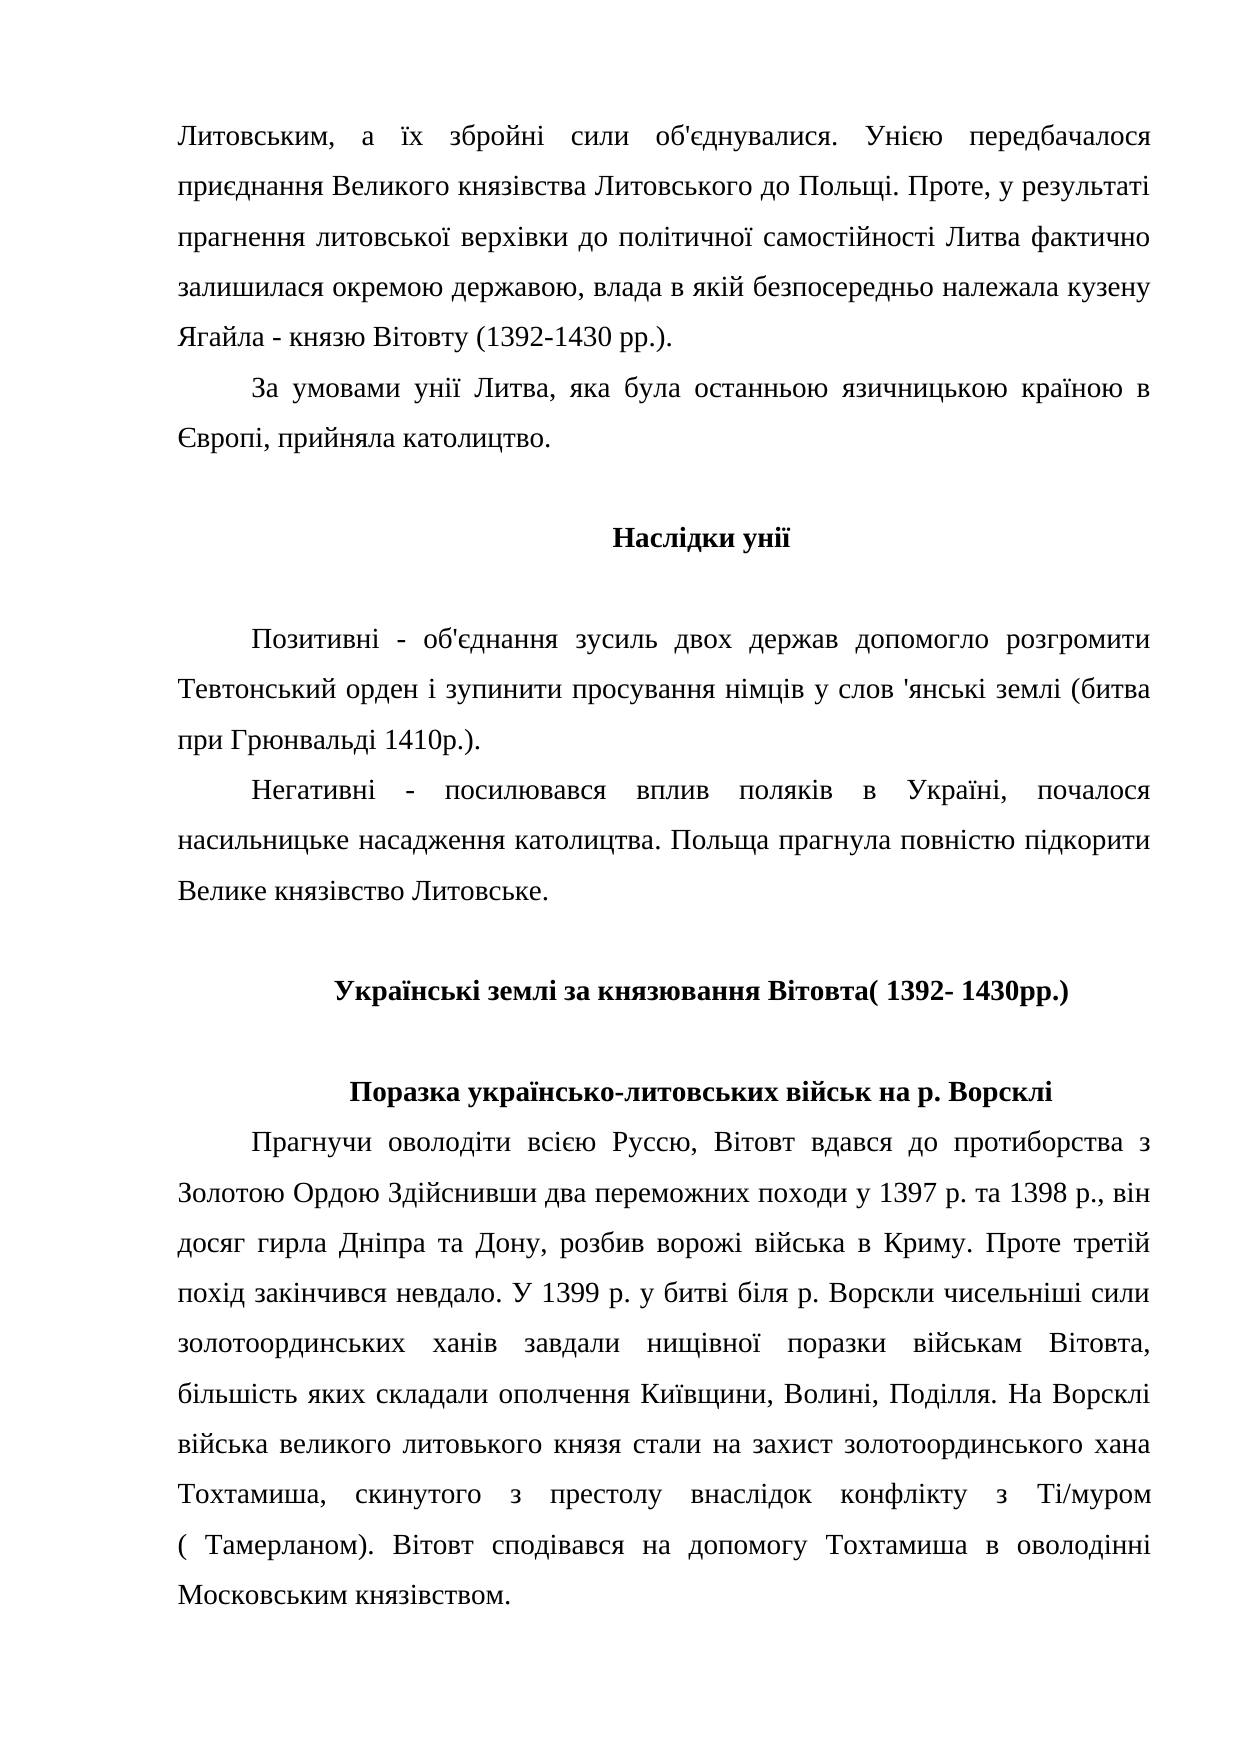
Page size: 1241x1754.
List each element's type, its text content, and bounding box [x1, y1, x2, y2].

text Українські землі за князювання Вітовта( 1392- 1430рр.) [177, 973, 1152, 1007]
text Поразка українсько-литовських військ на р. Ворсклі [177, 1074, 1152, 1108]
text Позитивні - об'єднання зусиль двох держав допомогло розгромити Тевтонський орден і зупинити просування німців у слов 'янські землі (битва при Грюнвальді 1410р.). [177, 621, 1152, 755]
text Прагнучи оволодіти всією Руссю, Вітовт вдався до протиборства з Золотою Ордою Здійснивши два переможних походи у 1397 р. та 1398 р., він досяг гирла Дніпра та Дону, розбив ворожі війська в Криму. Проте третій похід закінчився невдало. У 1399 р. у битві біля р. Ворскли чисельніші сили золотоординських ханів завдали нищівної поразки військам Вітовта, більшість яких складали ополчення Київщини, Волині, Поділля. На Ворсклі війська великого литовького князя стали на захист золотоординського хана Тохтамиша, скинутого з престолу внаслідок конфлікту з Ті/муром ( Тамерланом). Вітовт сподівався на допомогу Тохтамиша в оволодінні Московським князівством. [177, 1124, 1152, 1611]
text За умовами унії Литва, яка була останньою язичницькою країною в Європі, прийняла католицтво. [177, 370, 1152, 453]
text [177, 118, 1152, 353]
text Негативні - посилювався вплив поляків в Україні, почалося насильницьке насадження католицтва. Польща прагнула повністю підкорити Велике князівство Литовське. [177, 772, 1152, 906]
text Наслідки унії [177, 521, 1152, 554]
